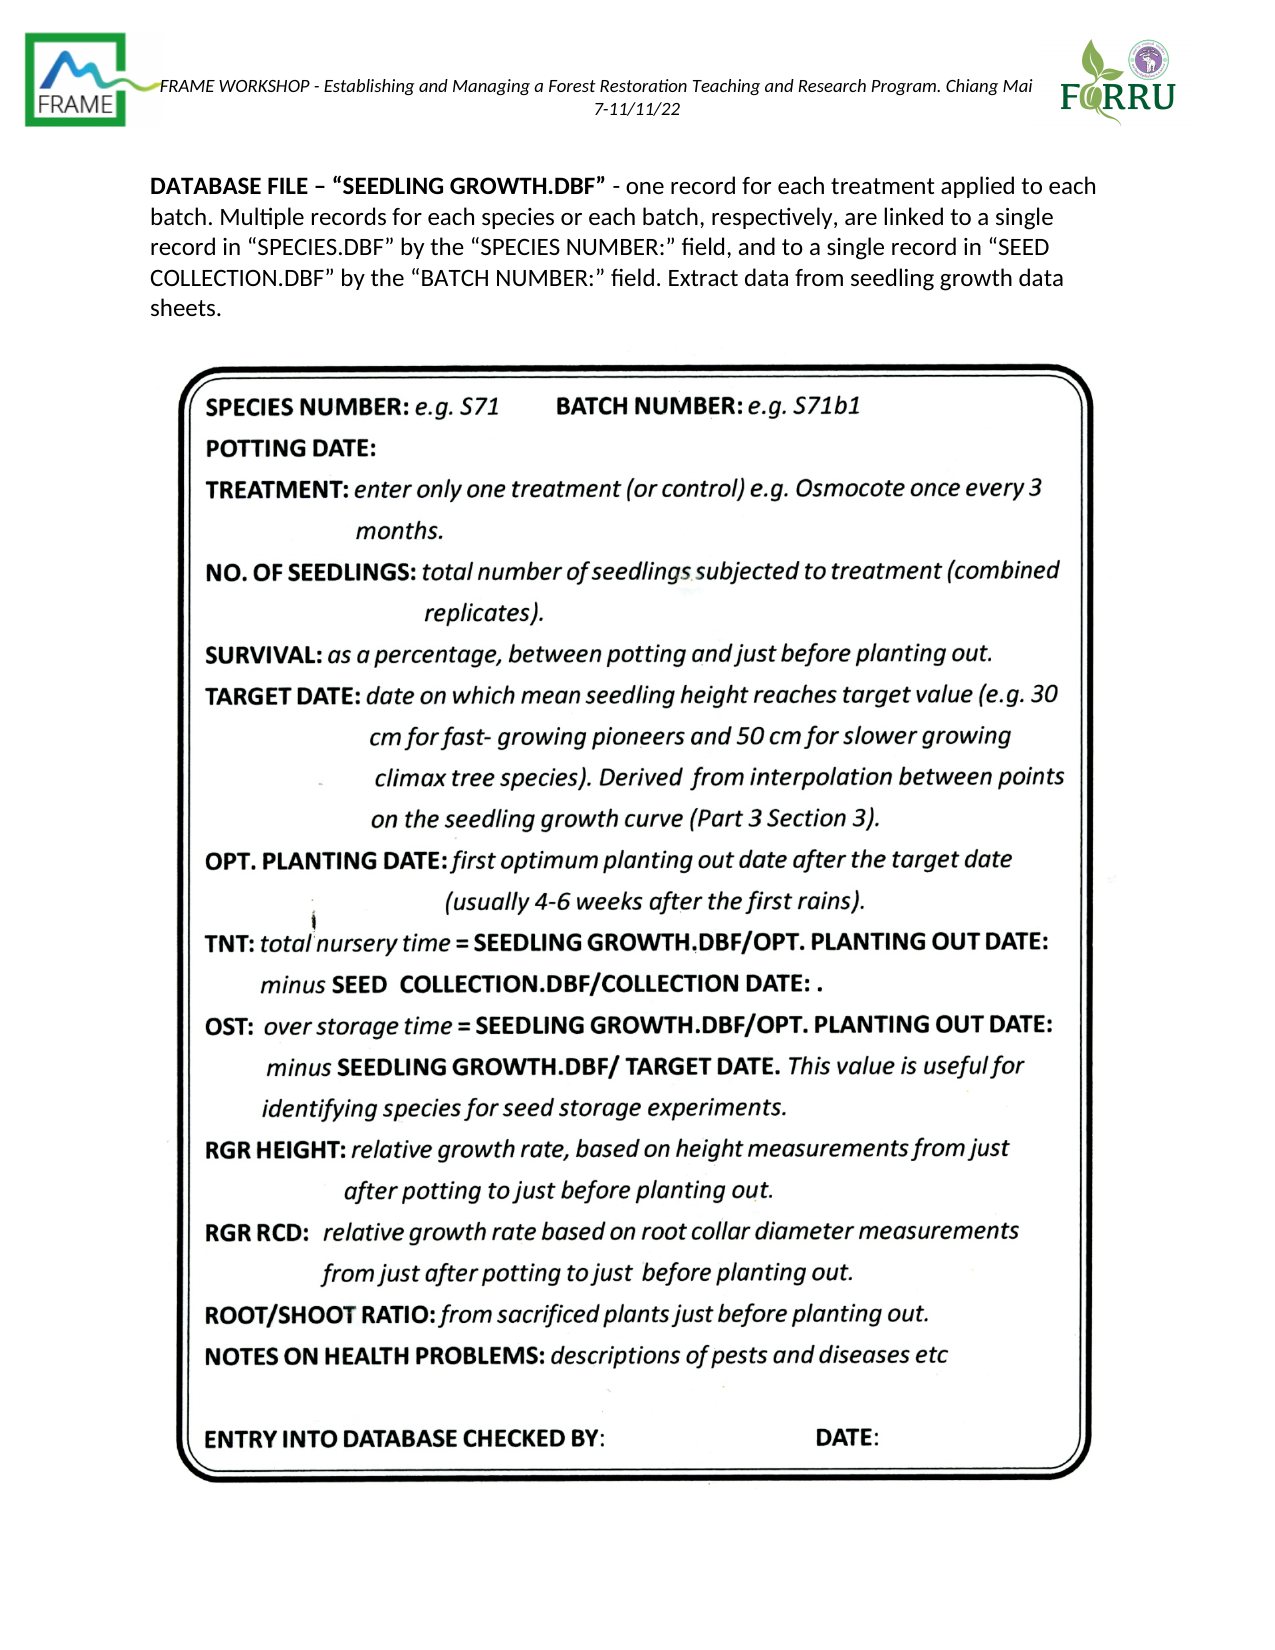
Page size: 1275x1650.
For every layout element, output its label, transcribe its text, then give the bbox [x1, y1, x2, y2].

picture [1033, 36, 1196, 127]
picture [24, 32, 166, 127]
text DATABASE FILE – “SEEDLING GROWTH.DBF” - one record for each treatment applied to each batch. Multiple records for each species or each batch, respectively, are linked to a single record in “SPECIES.DBF” by the “SPECIES NUMBER:” field, and to a single record in “SEED COLLECTION.DBF” by the “BATCH NUMBER:” field. Extract data from seedling growth data sheets. [150, 171, 1125, 323]
picture [150, 340, 1125, 1497]
